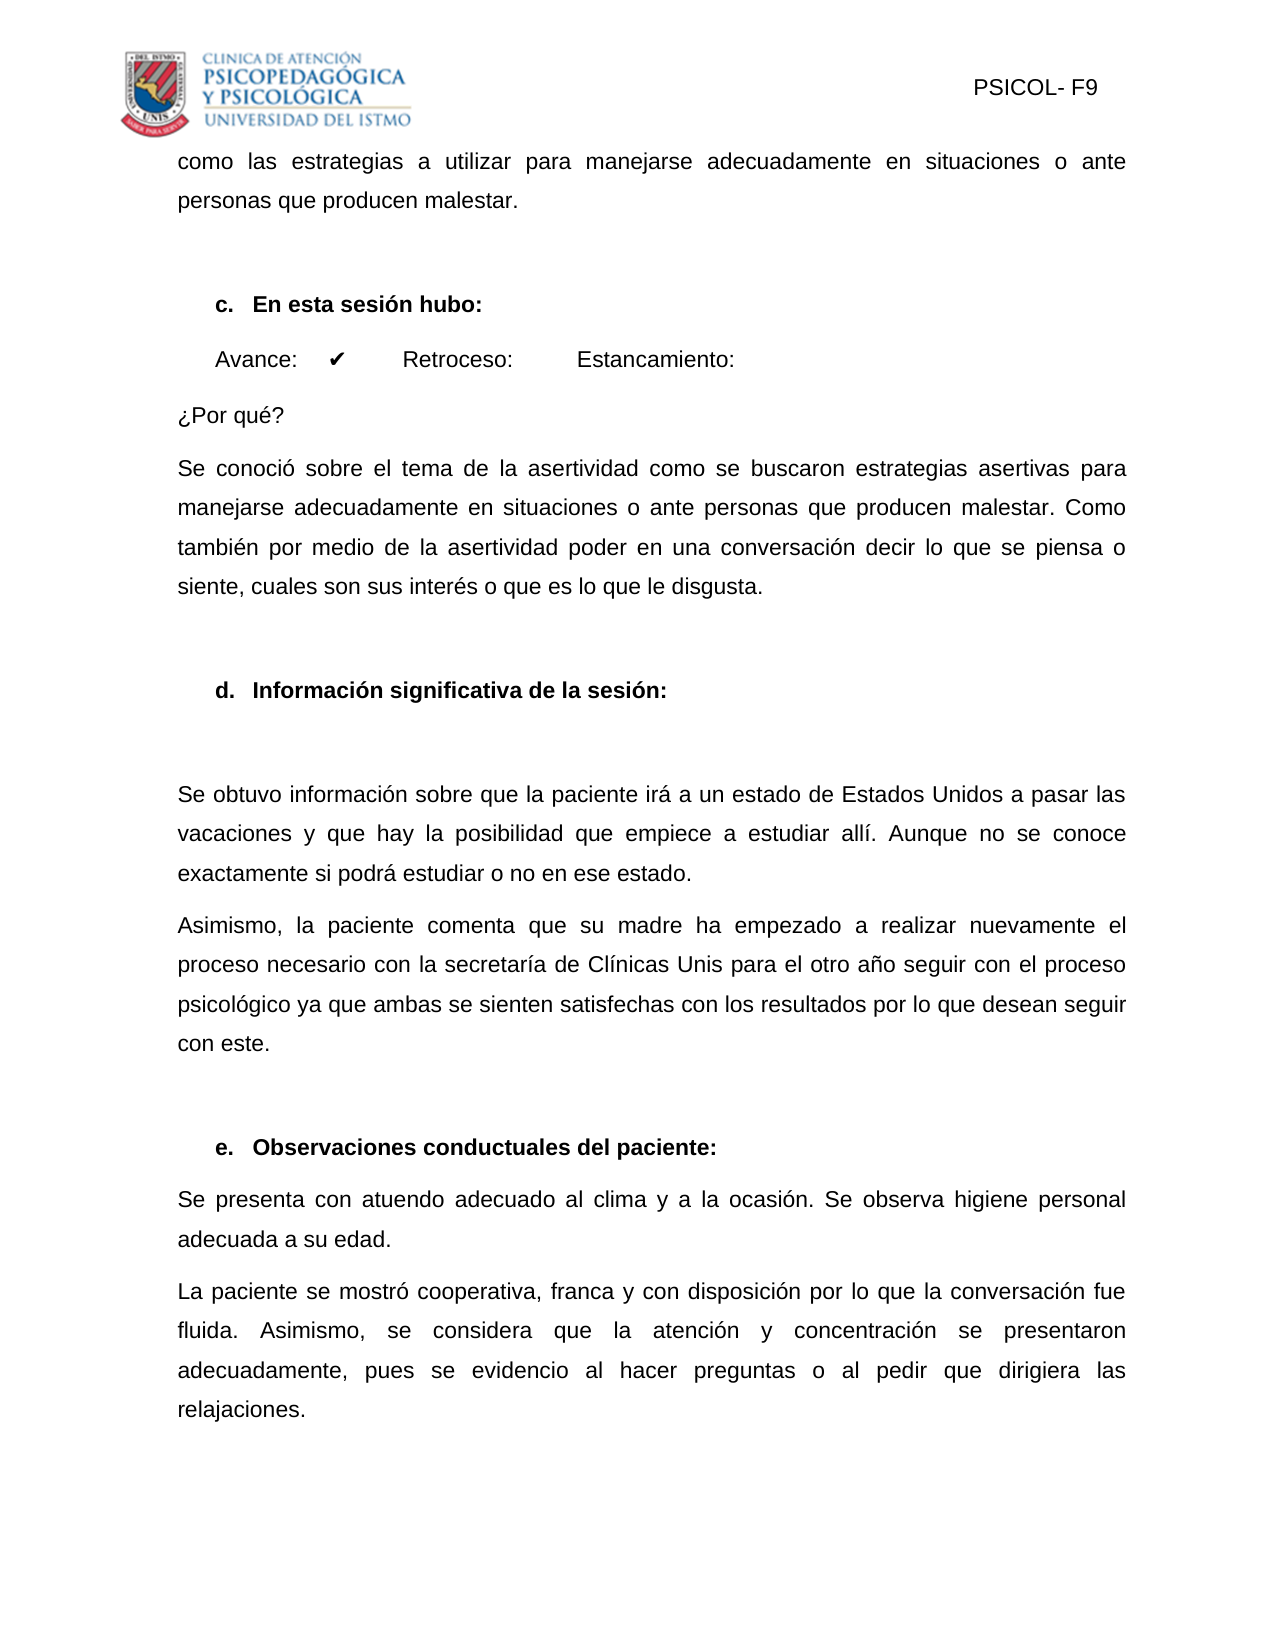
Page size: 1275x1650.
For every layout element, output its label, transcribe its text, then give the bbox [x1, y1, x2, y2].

text Se conoció sobre el tema de la asertividad como se buscaron estrategias asertivas para manejarse adecuadamente en situaciones o ante personas que producen malestar. Como también por medio de la asertividad poder en una conversación decir lo que se piensa o siente, cuales son sus interés o que es lo que le disgusta. [177, 454, 1127, 599]
text Se obtuvo información sobre que la paciente irá a un estado de Estados Unidos a pasar las vacaciones y que hay la posibilidad que empiece a estudiar allí. Aunque no se conoce exactamente si podrá estudiar o no en ese estado. [177, 781, 1127, 886]
list Información significativa de la sesión: [215, 677, 1127, 703]
list Observaciones conductuales del paciente: [215, 1134, 1127, 1161]
text Avance: Retroceso: Estancamiento: [215, 343, 1127, 374]
text Asimismo, la paciente comenta que su madre ha empezado a realizar nuevamente el proceso necesario con la secretaría de Clínicas Unis para el otro año seguir con el proceso psicológico ya que ambas se sienten satisfechas con los resultados por lo que desean seguir con este. [177, 912, 1127, 1057]
text La paciente se mostró cooperativa, franca y con disposición por lo que la conversación fue fluida. Asimismo, se considera que la atención y concentración se presentaron adecuadamente, pues se evidencio al hacer preguntas o al pedir que dirigiera las relajaciones. [177, 1278, 1127, 1422]
text ¿Por qué? [177, 402, 1127, 429]
list En esta sesión hubo: [215, 291, 1127, 317]
text Se presenta con atuendo adecuado al clima y a la ocasión. Se observa higiene personal adecuada a su edad. [177, 1186, 1127, 1252]
picture [65, 20, 437, 148]
